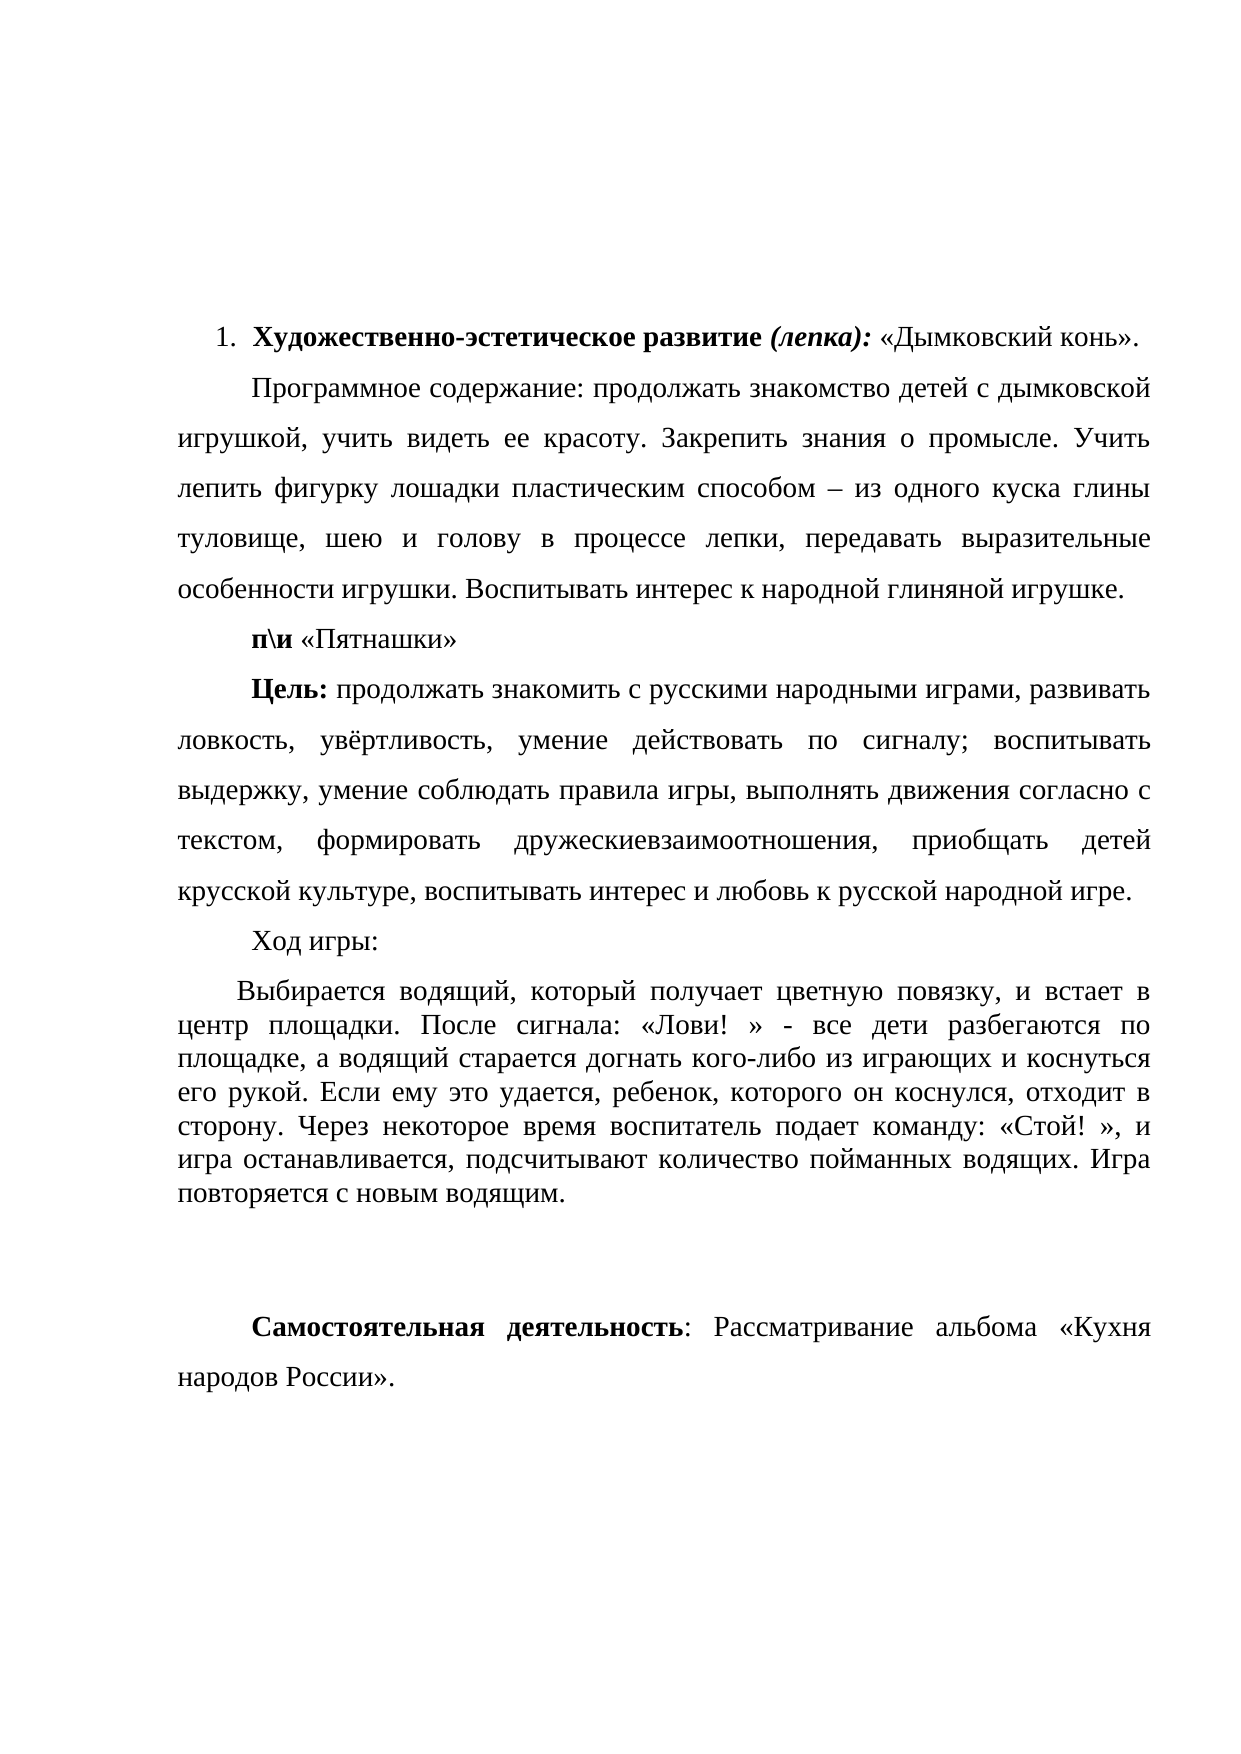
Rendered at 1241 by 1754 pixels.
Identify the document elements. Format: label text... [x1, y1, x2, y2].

text Самостоятельная деятельность: Рассматривание альбома «Кухня народов России». [177, 1309, 1152, 1393]
text Выбирается водящий, который получает цветную повязку, и встает в центр площадки. После сигнала: «Лови! » - все дети разбегаются по площадке, а водящий старается догнать кого-либо из играющих и коснуться его рукой. Если ему это удается, ребенок, которого он коснулся, отходит в сторону. Через некоторое время воспитатель подает команду: «Стой! », и игра останавливается, подсчитывают количество пойманных водящих. Игра повторяется с новым водящим. [177, 973, 1152, 1208]
text Ход игры: [177, 923, 1152, 957]
list Художественно-эстетическое развитие (лепка): «Дымковский конь». [215, 319, 1152, 353]
text Программное содержание: продолжать знакомство детей с дымковской игрушкой, учить видеть ее красоту. Закрепить знания о промысле. Учить лепить фигурку лошадки пластическим способом – из одного куска глины туловище, шею и голову в процессе лепки, передавать выразительные особенности игрушки. Воспитывать интерес к народной глиняной игрушке. [177, 370, 1152, 604]
text Цель: продолжать знакомить с русскими народными играми, развивать ловкость, увёртливость, умение действовать по сигналу; воспитывать выдержку, умение соблюдать правила игры, выполнять движения согласно с текстом, формировать дружескиевзаимоотношения, приобщать детей крусской культуре, воспитывать интерес и любовь к русской народной игре. [177, 672, 1152, 906]
text п\и «Пятнашки» [177, 621, 1152, 655]
